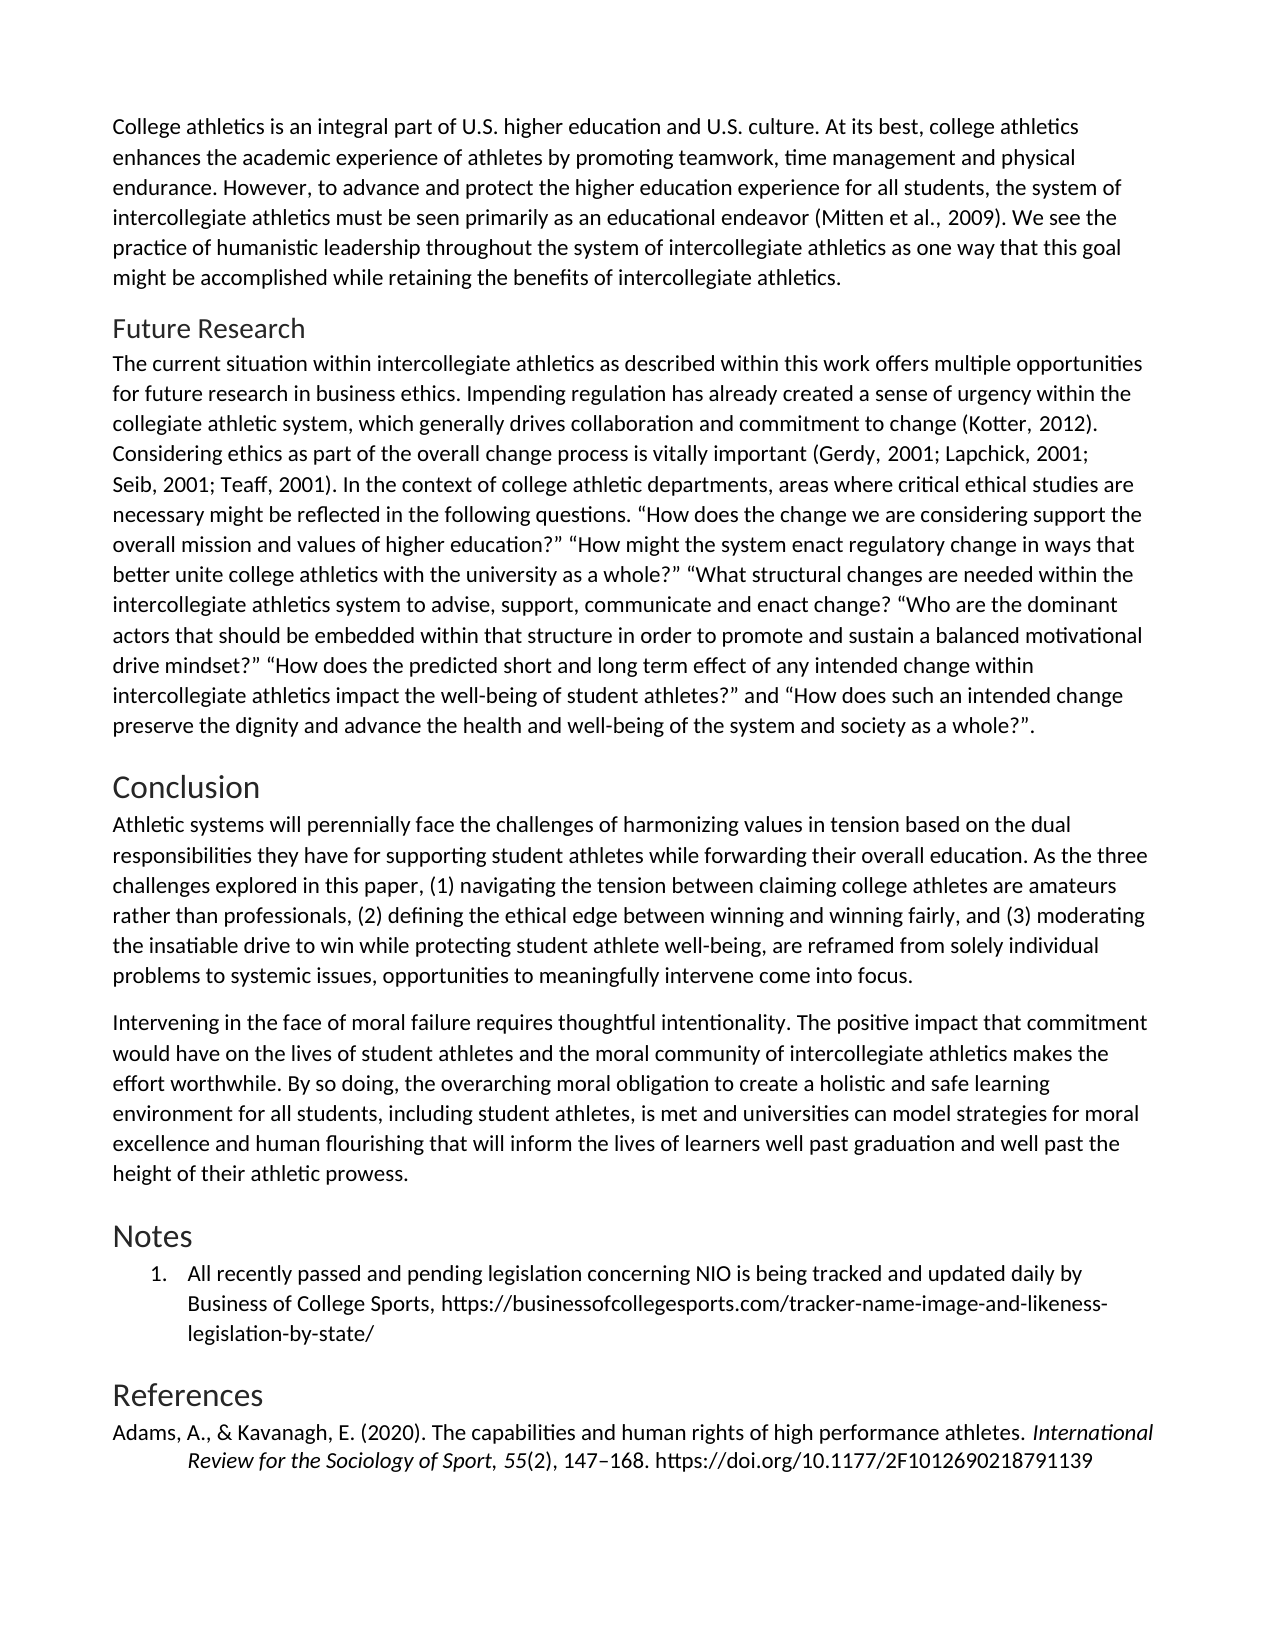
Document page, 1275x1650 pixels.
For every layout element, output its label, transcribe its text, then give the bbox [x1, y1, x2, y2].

list All recently passed and pending legislation concerning NIO is being tracked and updated daily by Business of College Sports, https://businessofcollegesports.com/tracker-name-image-and-likeness-legislation-by-state/ [150, 1259, 1162, 1347]
text Athletic systems will perennially face the challenges of harmonizing values in tension based on the dual responsibilities they have for supporting student athletes while forwarding their overall education. As the three challenges explored in this paper, (1) navigating the tension between claiming college athletes are amateurs rather than professionals, (2) defining the ethical edge between winning and winning fairly, and (3) moderating the insatiable drive to win while protecting student athlete well-being, are reframed from solely individual problems to systemic issues, opportunities to meaningfully intervene come into focus. [112, 811, 1162, 989]
text Intervening in the face of moral failure requires thoughtful intentionality. The positive impact that commitment would have on the lives of student athletes and the moral community of intercollegiate athletics makes the effort worthwhile. By so doing, the overarching moral obligation to create a holistic and safe learning environment for all students, including student athletes, is met and universities can model strategies for moral excellence and human flourishing that will inform the lives of learners well past graduation and well past the height of their athletic prowess. [112, 1008, 1162, 1187]
text The current situation within intercollegiate athletics as described within this work offers multiple opportunities for future research in business ethics. Impending regulation has already created a sense of urgency within the collegiate athletic system, which generally drives collaboration and commitment to change (Kotter, 2012). Considering ethics as part of the overall change process is vitally important (Gerdy, 2001; Lapchick, 2001; Seib, 2001; Teaff, 2001). In the context of college athletic departments, areas where critical ethical studies are necessary might be reflected in the following questions. “How does the change we are considering support the overall mission and values of higher education?” “How might the system enact regulatory change in ways that better unite college athletics with the university as a whole?” “What structural changes are needed within the intercollegiate athletics system to advise, support, communicate and enact change? “Who are the dominant actors that should be embedded within that structure in order to promote and sustain a balanced motivational drive mindset?” “How does the predicted short and long term effect of any intended change within intercollegiate athletics impact the well-being of student athletes?” and “How does such an intended change preserve the dignity and advance the health and well-being of the system and society as a whole?”. [112, 349, 1162, 739]
subtitle References [112, 1374, 1162, 1415]
text Adams, A., & Kavanagh, E. (2020). The capabilities and human rights of high performance athletes. International Review for the Sociology of Sport, 55(2), 147–168. https://doi.org/10.1177/2F1012690218791139 [112, 1418, 1162, 1474]
text College athletics is an integral part of U.S. higher education and U.S. culture. At its best, college athletics enhances the academic experience of athletes by promoting teamwork, time management and physical endurance. However, to advance and protect the higher education experience for all students, the system of intercollegiate athletics must be seen primarily as an educational endeavor (Mitten et al., 2009). We see the practice of humanistic leadership throughout the system of intercollegiate athletics as one way that this goal might be accomplished while retaining the benefits of intercollegiate athletics. [112, 112, 1162, 292]
subtitle Notes [112, 1215, 1162, 1255]
subtitle Conclusion [112, 767, 1162, 807]
subtitle Future Research [112, 310, 1162, 346]
